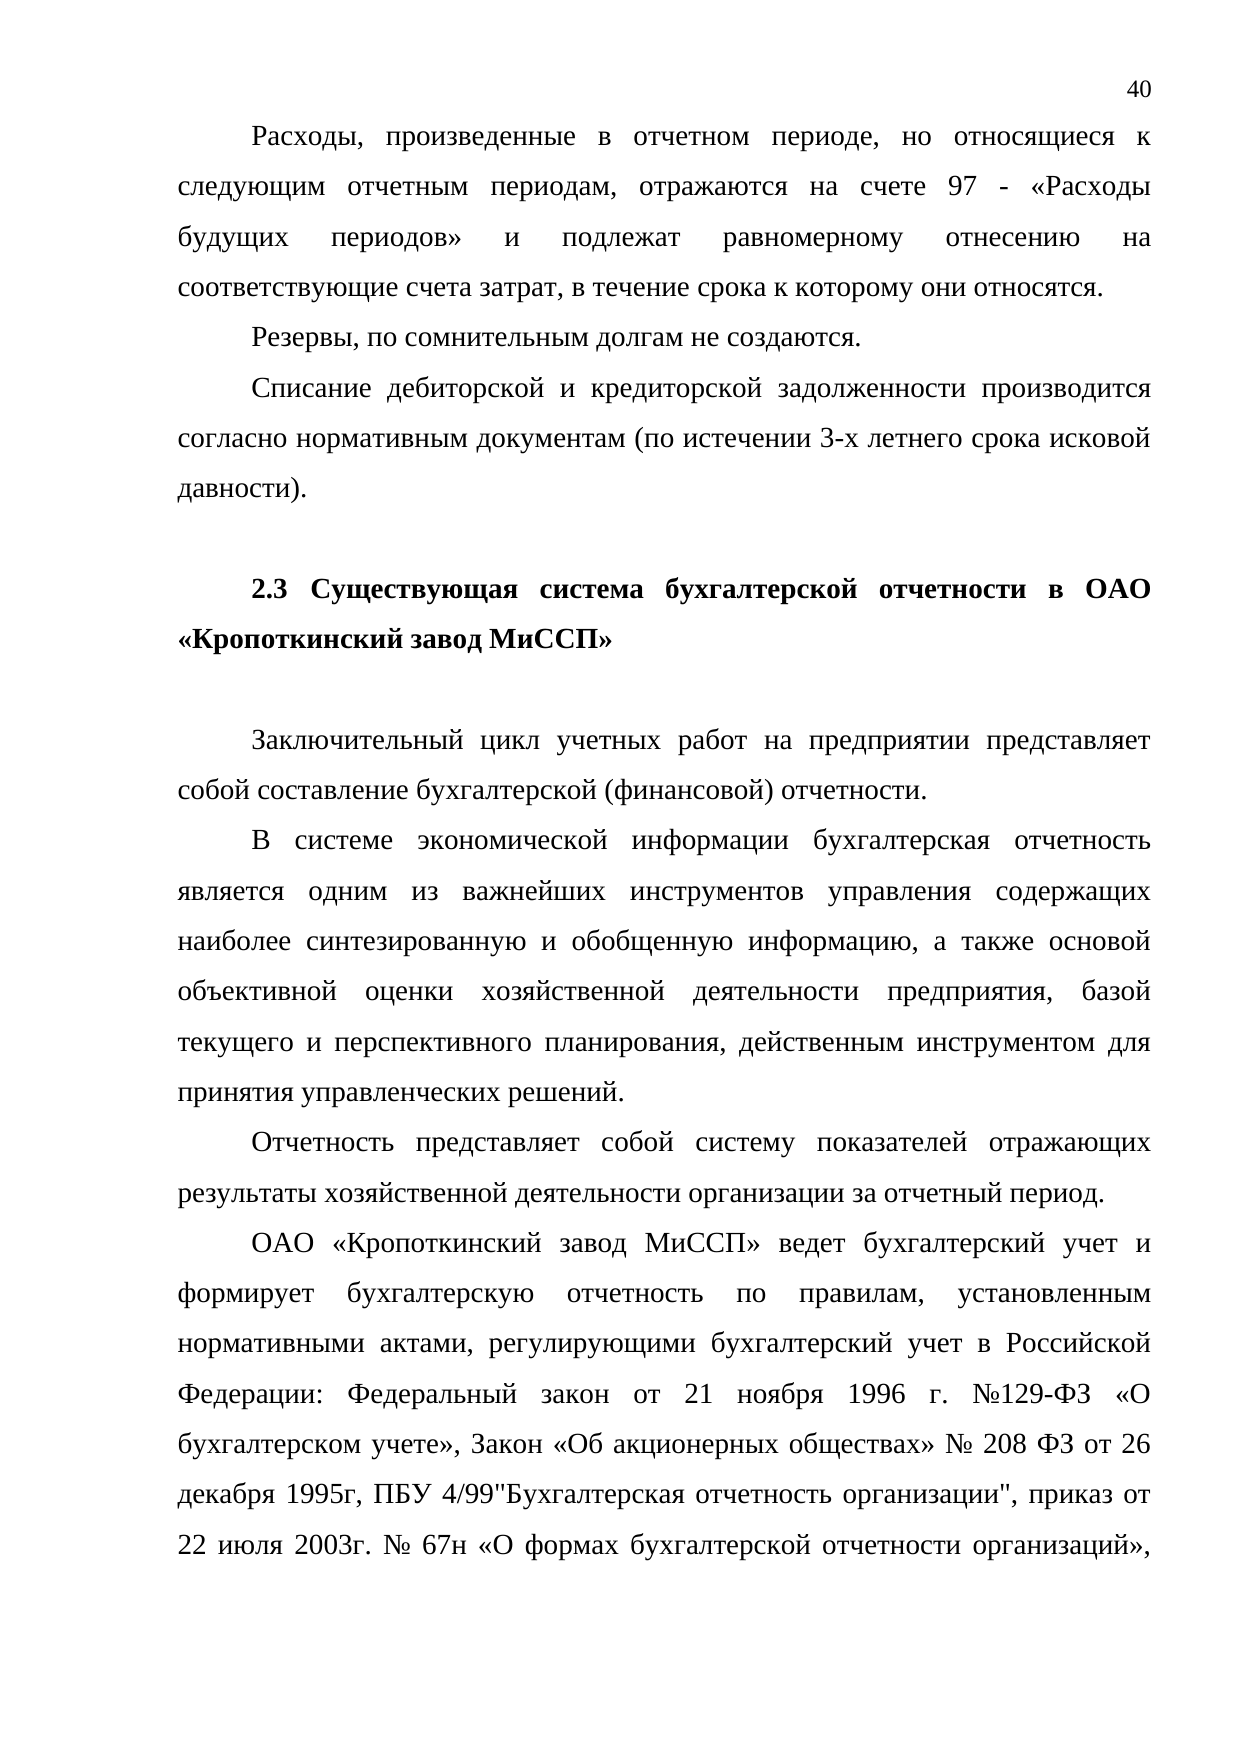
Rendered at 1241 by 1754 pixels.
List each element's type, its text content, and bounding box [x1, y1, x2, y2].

text Списание дебиторской и кредиторской задолженности производится согласно нормативным документам (по истечении 3-х летнего срока исковой давности). [177, 370, 1152, 504]
text Расходы, произведенные в отчетном периоде, но относящиеся к следующим отчетным периодам, отражаются на счете 97 - «Расходы будущих периодов» и подлежат равномерному отнесению на соответствующие счета затрат, в течение срока к которому они относятся. [177, 118, 1152, 303]
text Резервы, по сомнительным долгам не создаются. [177, 319, 1152, 353]
text Отчетность представляет собой систему показателей отражающих результаты хозяйственной деятельности организации за отчетный период. [177, 1124, 1152, 1208]
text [177, 1225, 1152, 1560]
list Существующая система бухгалтерской отчетности в ОАО «Кропоткинский завод МиССП» [177, 571, 1152, 655]
text Заключительный цикл учетных работ на предприятии представляет собой составление бухгалтерской (финансовой) отчетности. [177, 722, 1152, 806]
text В системе экономической информации бухгалтерская отчетность является одним из важнейших инструментов управления содержащих наиболее синтезированную и обобщенную информацию, а также основой объективной оценки хозяйственной деятельности предприятия, базой текущего и перспективного планирования, действенным инструментом для принятия управленческих решений. [177, 822, 1152, 1108]
